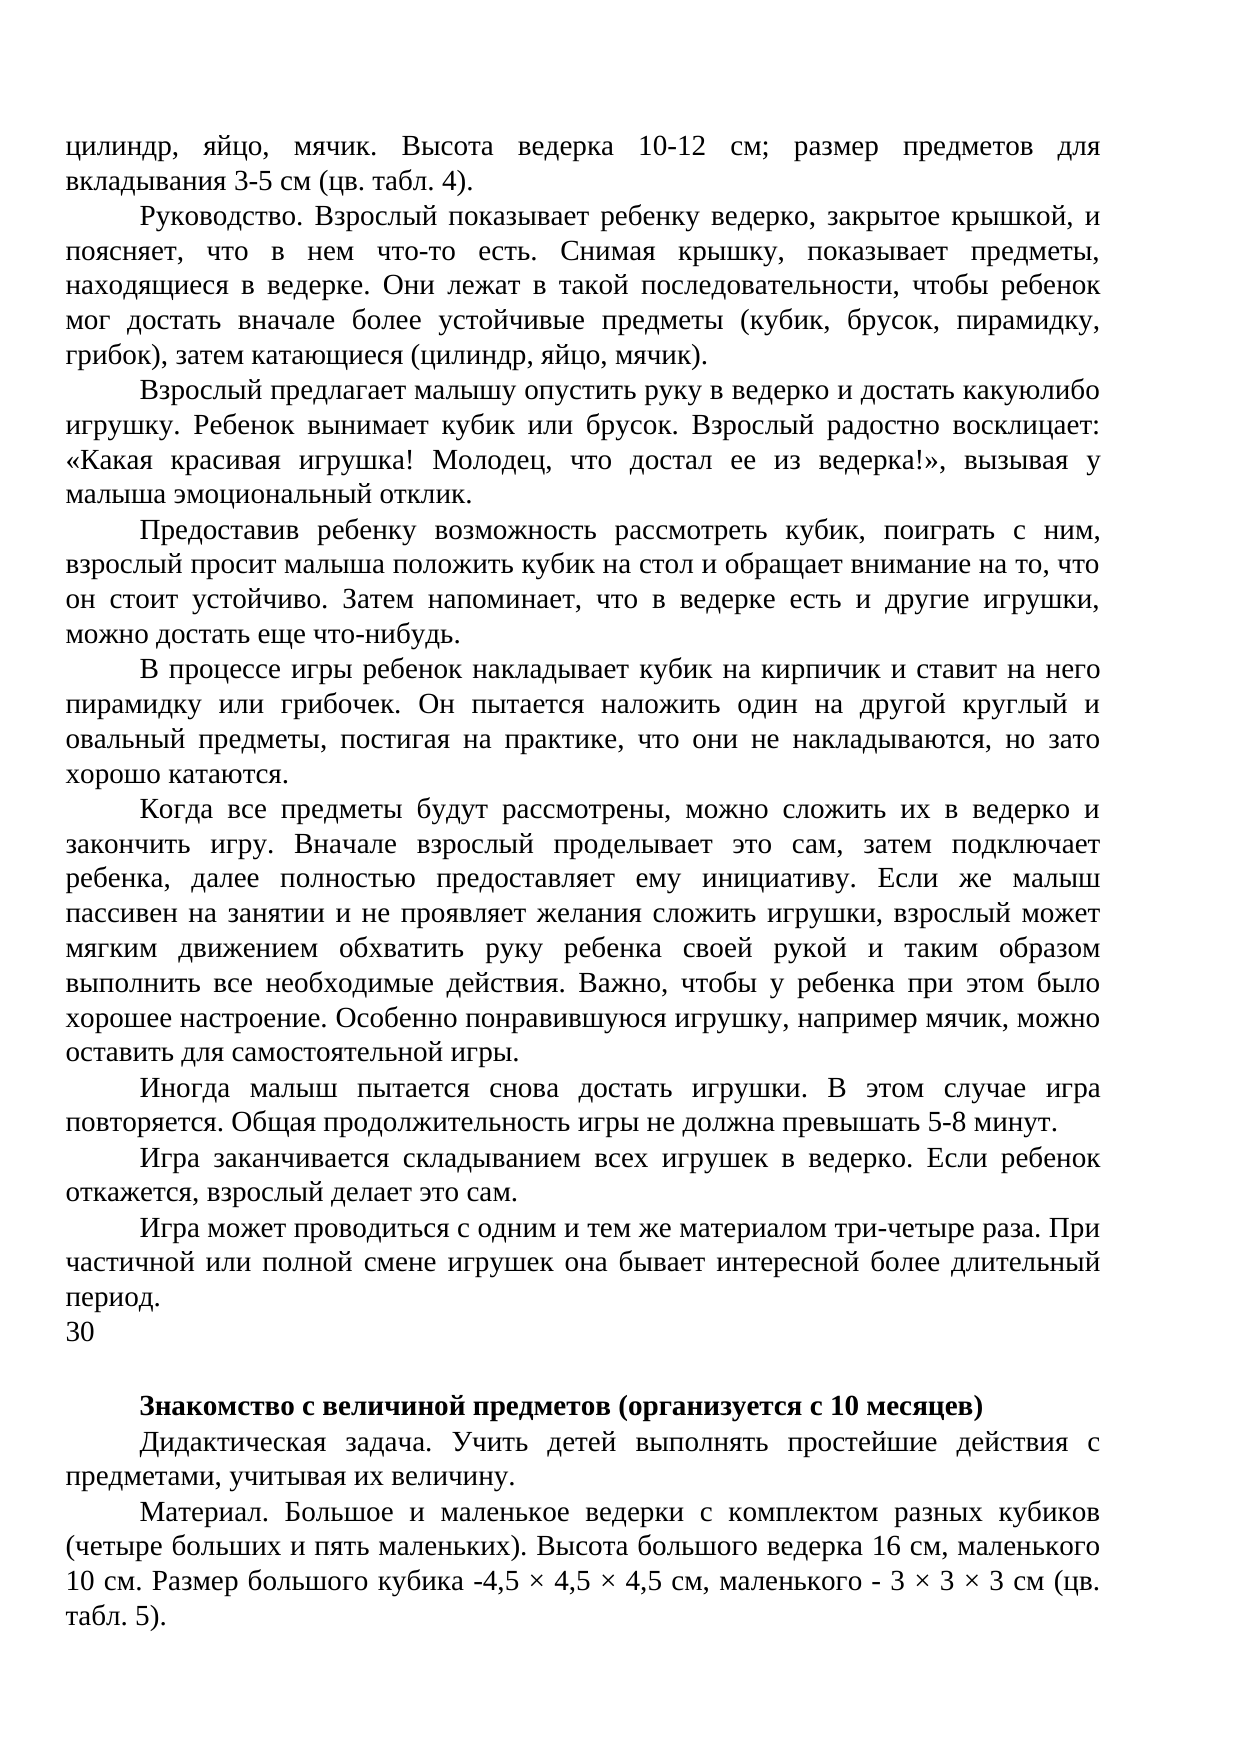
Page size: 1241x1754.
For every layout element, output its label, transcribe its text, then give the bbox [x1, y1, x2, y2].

text В процессе игры ребенок накладывает кубик на кирпичик и ставит на него пирамидку или грибочек. Он пытается наложить один на другой круглый и овальный предметы, постигая на практике, что они не накладываются, но зато хорошо катаются. [65, 651, 1101, 789]
text Когда все предметы будут рассмотрены, можно сложить их в ведерко и закончить игру. Вначале взрослый проделывает это сам, затем подключает ребенка, далее полностью предоставляет ему инициативу. Если же малыш пассивен на занятии и не проявляет желания сложить игрушки, взрослый может мягким движением обхватить руку ребенка своей рукой и таким образом выполнить все необходимые действия. Важно, чтобы у ребенка при этом было хорошее настроение. Особенно понравившуюся игрушку, например мячик, можно оставить для самостоятельной игры. [65, 791, 1101, 1068]
text Материал. Большое и маленькое ведерки с комплектом разных кубиков (четыре больших и пять маленьких). Высота большого ведерка 16 см, маленького 10 см. Размер большого кубика -4,5 × 4,5 × 4,5 см, маленького - 3 × 3 × 3 см (цв. табл. 5). [65, 1494, 1101, 1632]
text Игра может проводиться с одним и тем же материалом три-четыре раза. При частичной или полной смене игрушек она бывает интересной более длительный период. [65, 1210, 1101, 1313]
text 30 [65, 1314, 1108, 1348]
text Дидактическая задача. Учить детей выполнять простейшие действия с предметами, учитывая их величину. [65, 1424, 1101, 1492]
text Иногда малыш пытается снова достать игрушки. В этом случае игра повторяется. Общая продолжительность игры не должна превышать 5-8 минут. [65, 1070, 1101, 1138]
text Игра заканчивается складыванием всех игрушек в ведерко. Если ребенок откажется, взрослый делает это сам. [65, 1140, 1101, 1208]
subtitle Знакомство с величиной предметов (организуется с 10 месяцев) [139, 1388, 1102, 1421]
text Взрослый предлагает малышу опустить руку в ведерко и достать какуюлибо игрушку. Ребенок вынимает кубик или брусок. Взрослый радостно восклицает: «Какая красивая игрушка! Молодец, что достал ее из ведерка!», вызывая у малыша эмоциональный отклик. [65, 372, 1101, 510]
text Предоставив ребенку возможность рассмотреть кубик, поиграть с ним, взрослый просит малыша положить кубик на стол и обращает внимание на то, что он стоит устойчиво. Затем напоминает, что в ведерке есть и другие игрушки, можно достать еще что-нибудь. [65, 512, 1101, 650]
text Руководство. Взрослый показывает ребенку ведерко, закрытое крышкой, и поясняет, что в нем что-то есть. Снимая крышку, показывает предметы, находящиеся в ведерке. Они лежат в такой последовательности, чтобы ребенок мог достать вначале более устойчивые предметы (кубик, брусок, пирамидку, грибок), затем катающиеся (цилиндр, яйцо, мячик). [65, 198, 1101, 371]
